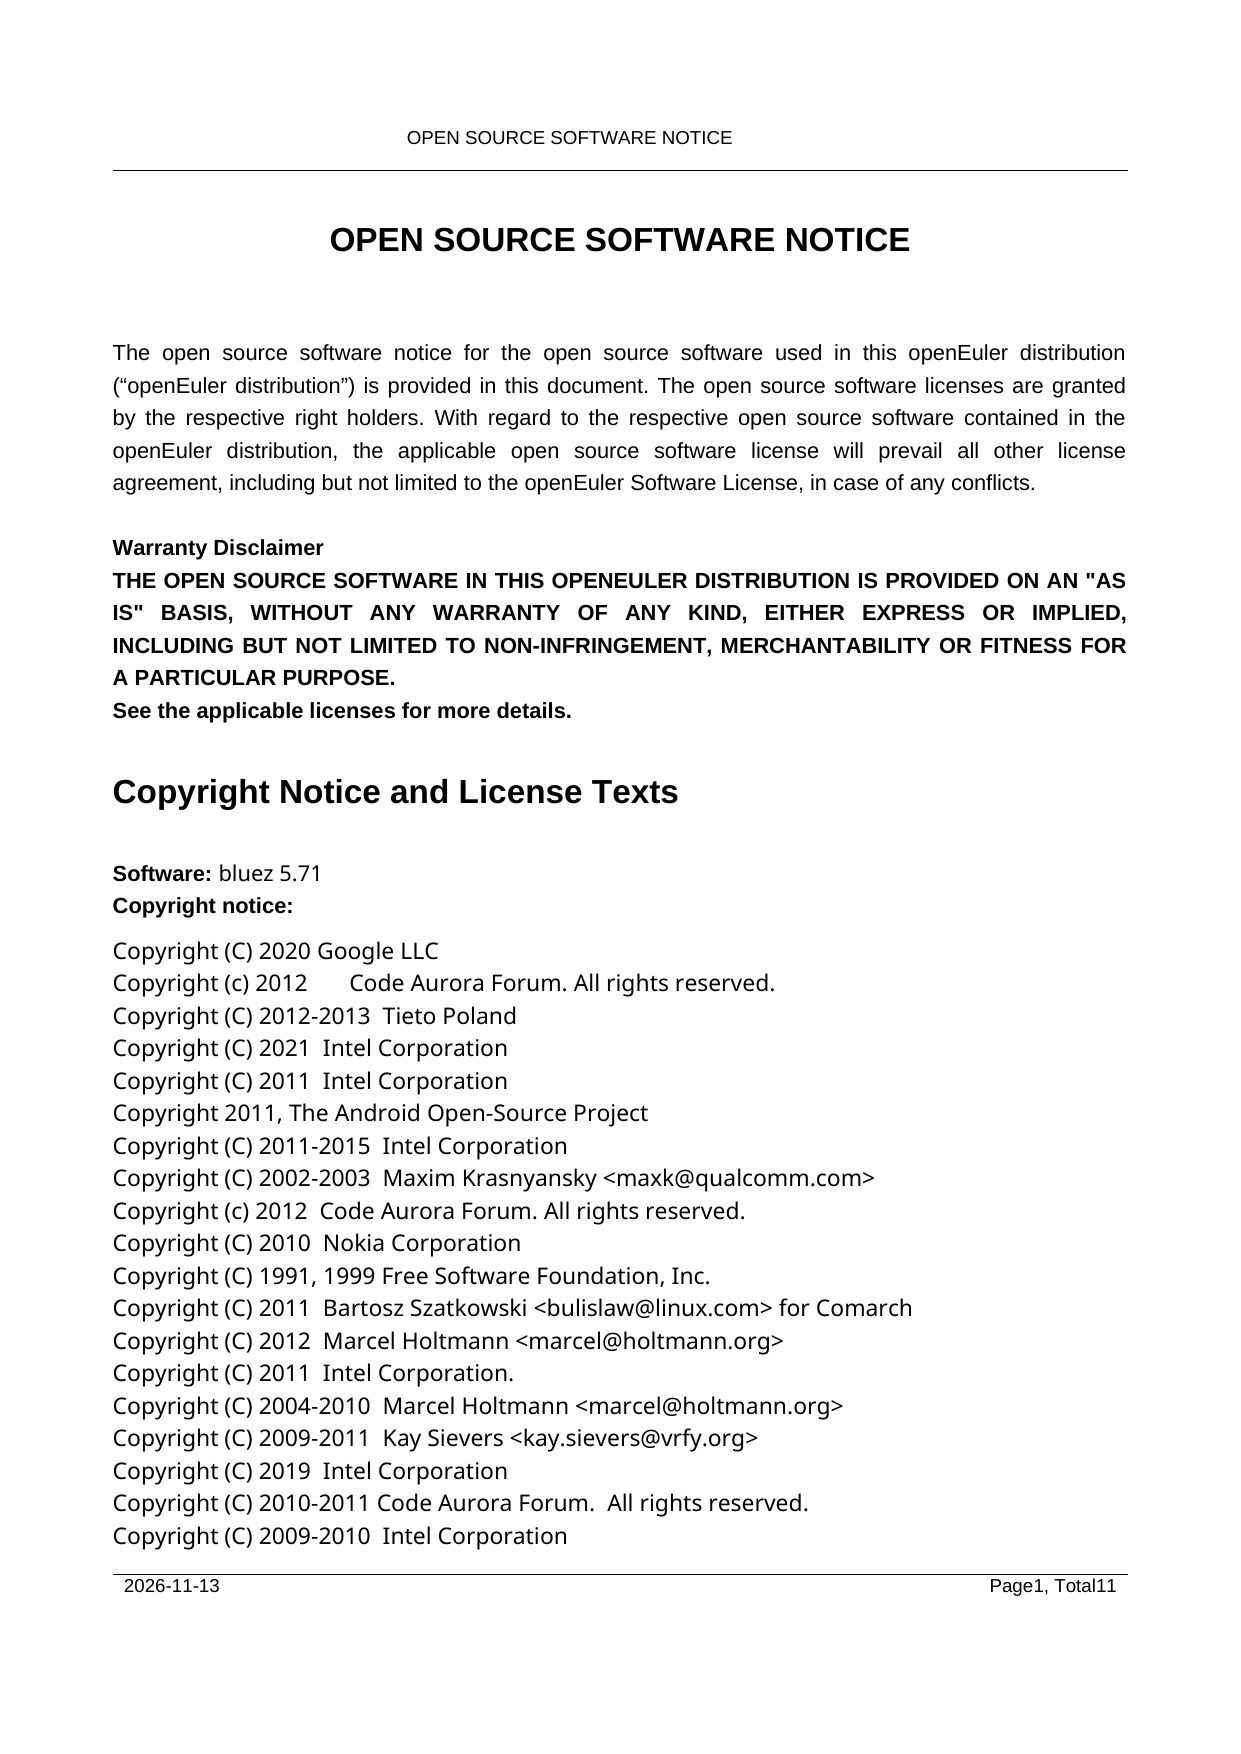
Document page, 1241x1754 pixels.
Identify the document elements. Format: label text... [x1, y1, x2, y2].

title Software: bluez 5.71 [112, 856, 1128, 889]
text The open source software notice for the open source software used in this openEuler distribution (“openEuler distribution”) is provided in this document. The open source software licenses are granted by the respective right holders. With regard to the respective open source software contained in the openEuler distribution, the applicable open source software license will prevail all other license agreement, including but not limited to the openEuler Software License, in case of any conflicts. [112, 336, 1128, 499]
text Copyright Notice and License Texts [112, 759, 1128, 824]
text THE OPEN SOURCE SOFTWARE IN THIS OPENEULER DISTRIBUTION IS PROVIDED ON AN "AS IS" BASIS, WITHOUT ANY WARRANTY OF ANY KIND, EITHER EXPRESS OR IMPLIED, INCLUDING BUT NOT LIMITED TO NON-INFRINGEMENT, MERCHANTABILITY OR FITNESS FOR A PARTICULAR PURPOSE. See the applicable licenses for more details. [112, 564, 1128, 726]
text OPEN SOURCE SOFTWARE NOTICE [112, 206, 1128, 271]
text Copyright notice: [112, 889, 1128, 921]
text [112, 934, 1128, 1551]
text Warranty Disclaimer [112, 531, 1128, 564]
